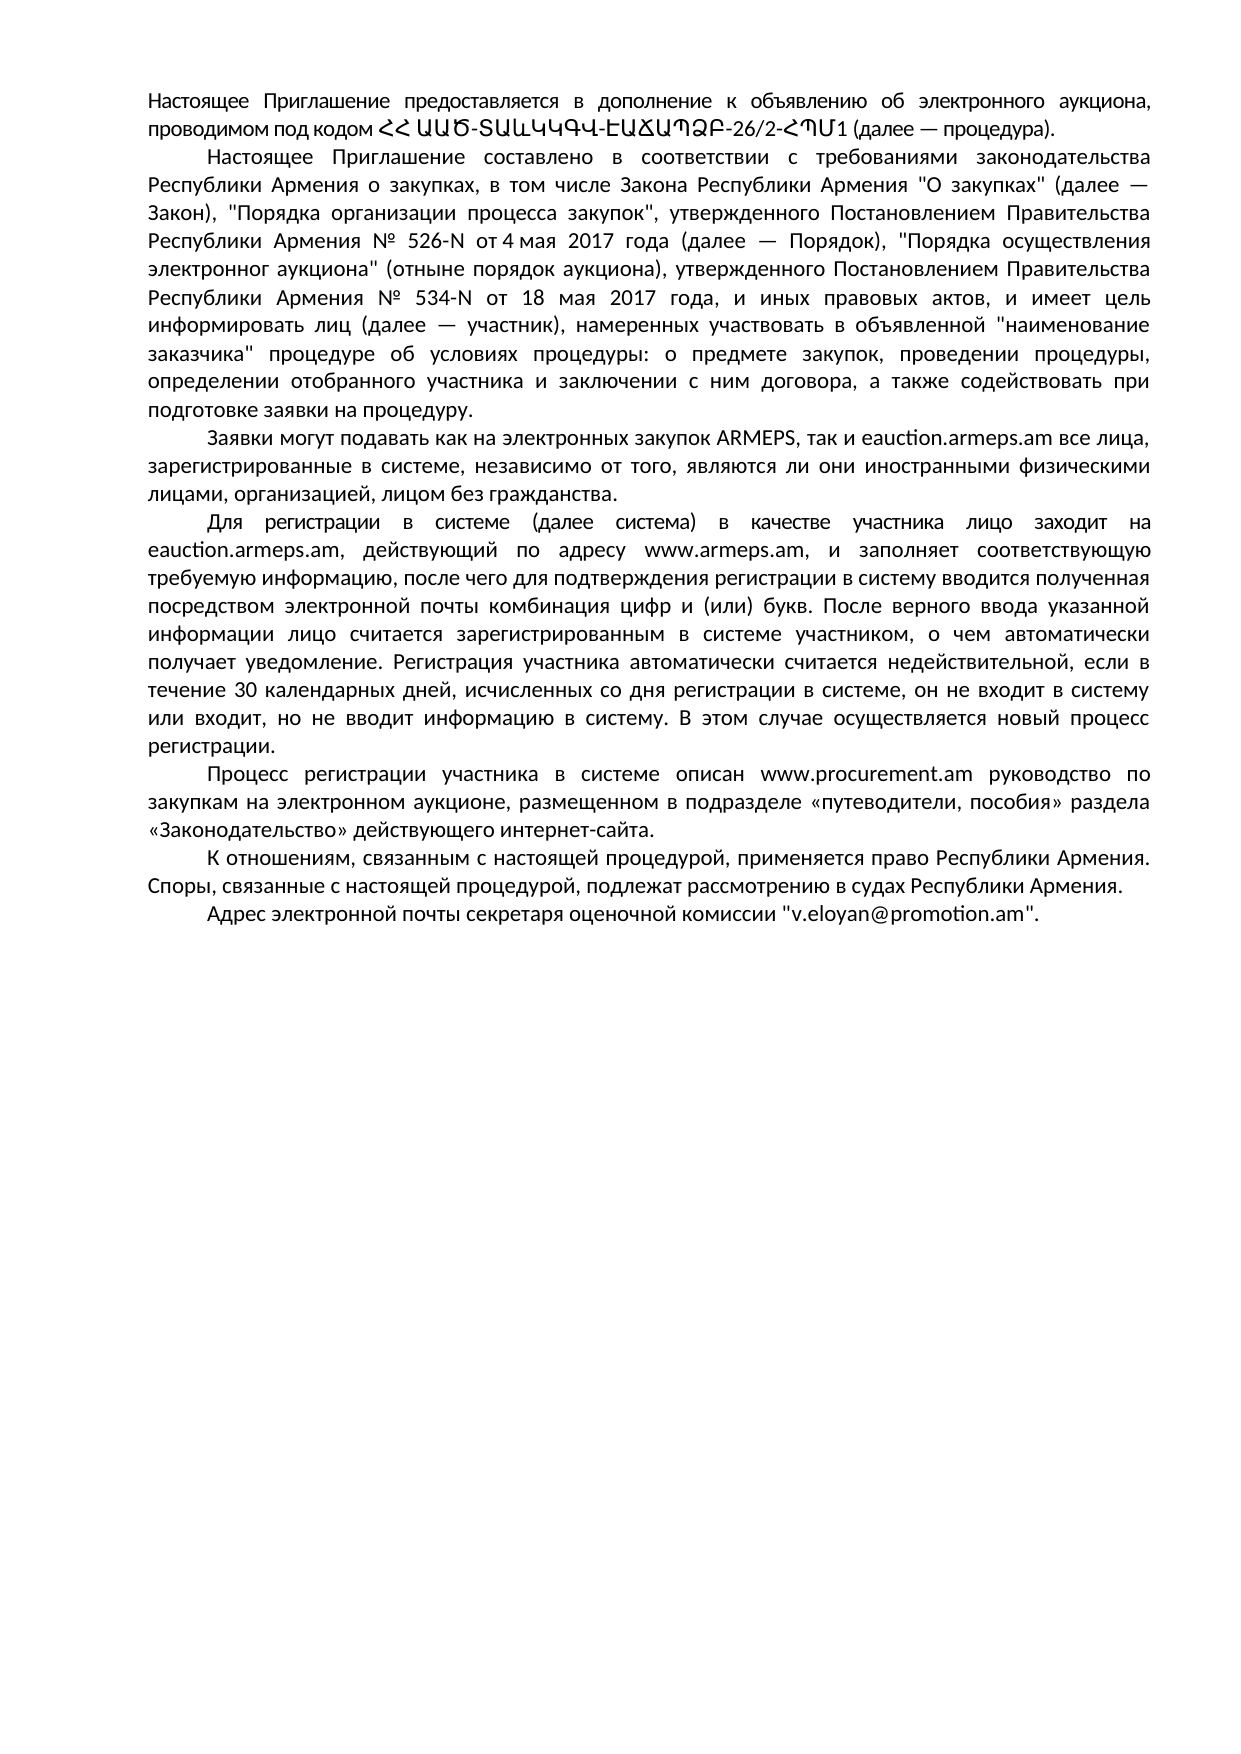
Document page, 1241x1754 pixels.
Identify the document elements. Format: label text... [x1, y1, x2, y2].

text Адрес электронной почты секретаря оценочной комиссии "v.eloyan@promotion.am". [148, 899, 1152, 927]
text Настоящее Приглашение предоставляется в дополнение к объявлению об электронного аукциона, проводимом под кодом ՀՀ ԱԱԾ-ՏԱևԿԿԳՎ-ԷԱՃԱՊՁԲ-26/2-ՀՊՄ1 (далее — процедура). [148, 86, 1152, 142]
text К отношениям, связанным с настоящей процедурой, применяется право Республики Армения. Споры, связанные с настоящей процедурой, подлежат рассмотрению в судах Республики Армения. [148, 843, 1152, 899]
text Заявки могут подавать как на электронных закупок ARMEPS, так и eauction.armeps.am все лица, зарегистрированные в системе, независимо от того, являются ли они иностранными физическими лицами, организацией, лицом без гражданства. [148, 423, 1152, 507]
text Для регистрации в системе (далее система) в качестве участника лицо заходит на eauction.armeps.am, действующий по адресу www.armeps.am, и заполняет соответствующую требуемую информацию, после чего для подтверждения регистрации в систему вводится полученная посредством электронной почты комбинация цифр и (или) букв. После верного ввода указанной информации лицо считается зарегистрированным в системе участником, о чем автоматически получает уведомление. Регистрация участника автоматически считается недействительной, если в течение 30 календарных дней, исчисленных со дня регистрации в системе, он не входит в систему или входит, но не вводит информацию в систему. В этом случае осуществляется новый процесс регистрации. [148, 507, 1152, 759]
text Процесс регистрации участника в системе описан www.procurement.am руководство по закупкам на электронном аукционе, размещенном в подразделе «путеводители, пособия» раздела «Законодательство» действующего интернет-сайта. [148, 759, 1152, 843]
text Настоящее Приглашение составлено в соответствии с требованиями законодательства Республики Армения о закупках, в том числе Закона Республики Армения "О закупках" (далее — Закон), "Порядка организации процесса закупок", утвержденного Постановлением Правительства Республики Армения № 526-N от 4 мая 2017 года (далее — Порядок), "Порядка осуществления электронног аукциона" (отныне порядок аукциона), утвержденного Постановлением Правительства Республики Армения № 534-N от 18 мая 2017 года, и иных правовых актов, и имеет цель информировать лиц (далее — участник), намеренных участвовать в объявленной "наименование заказчика" процедуре об условиях процедуры: о предмете закупок, проведении процедуры, определении отобранного участника и заключении с ним договора, а также содействовать при подготовке заявки на процедуру. [148, 142, 1152, 423]
